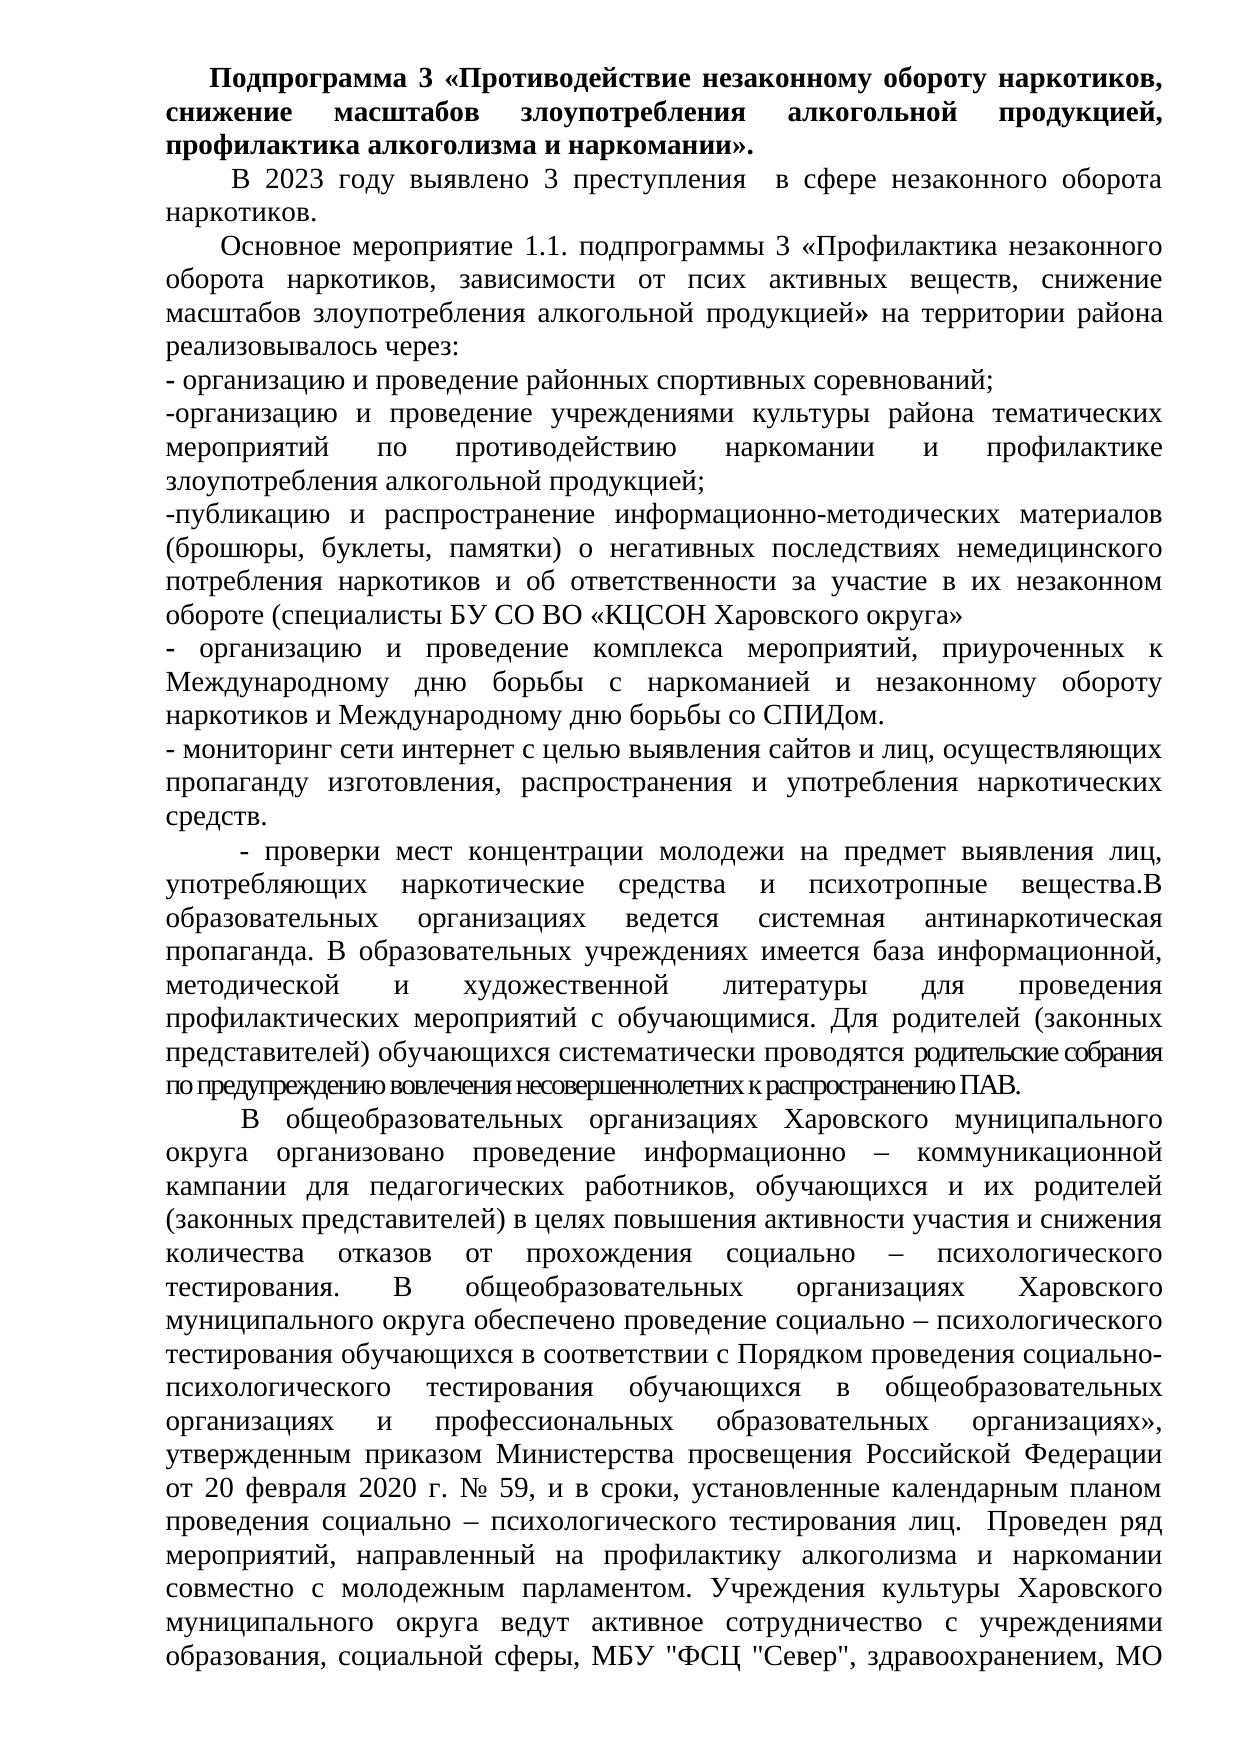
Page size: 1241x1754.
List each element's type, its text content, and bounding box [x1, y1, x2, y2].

text - организацию и проведение районных спортивных соревнований; [165, 362, 1163, 396]
text -публикацию и распространение информационно-методических материалов (брошюры, буклеты, памятки) о негативных последствиях немедицинского потребления наркотиков и об ответственности за участие в их незаконном обороте (специалисты БУ СО ВО «КЦСОН Харовского округа» [165, 496, 1163, 630]
text Основное мероприятие 1.1. подпрограммы 3 «Профилактика незаконного оборота наркотиков, зависимости от псих активных веществ, снижение масштабов злоупотребления алкогольной продукцией» на территории района реализовывалось через: [165, 228, 1163, 362]
text В 2023 году выявлено 3 преступления в сфере незаконного оборота наркотиков. [165, 161, 1163, 228]
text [165, 1101, 1163, 1671]
text -организацию и проведение учреждениями культуры района тематических мероприятий по противодействию наркомании и профилактике злоупотребления алкогольной продукцией; [165, 396, 1163, 496]
text - организацию и проведение комплекса мероприятий, приуроченных к Международному дню борьбы с наркоманией и незаконному обороту наркотиков и Международному дню борьбы со СПИДом. [165, 630, 1163, 730]
text - проверки мест концентрации молодежи на предмет выявления лиц, употребляющих наркотические средства и психотропные вещества.В образовательных организациях ведется системная антинаркотическая пропаганда. В образовательных учреждениях имеется база информационной, методической и художественной литературы для проведения профилактических мероприятий с обучающимися. Для родителей (законных представителей) обучающихся систематически проводятся родительские собрания по предупреждению вовлечения несовершеннолетних к распространению ПАВ. [165, 833, 1163, 1101]
text - мониторинг сети интернет с целью выявления сайтов и лиц, осуществляющих пропаганду изготовления, распространения и употребления наркотических средств. [165, 730, 1163, 832]
text Подпрограмма 3 «Противодействие незаконному обороту наркотиков, снижение масштабов злоупотребления алкогольной продукцией, профилактика алкоголизма и наркомании». [165, 60, 1163, 161]
